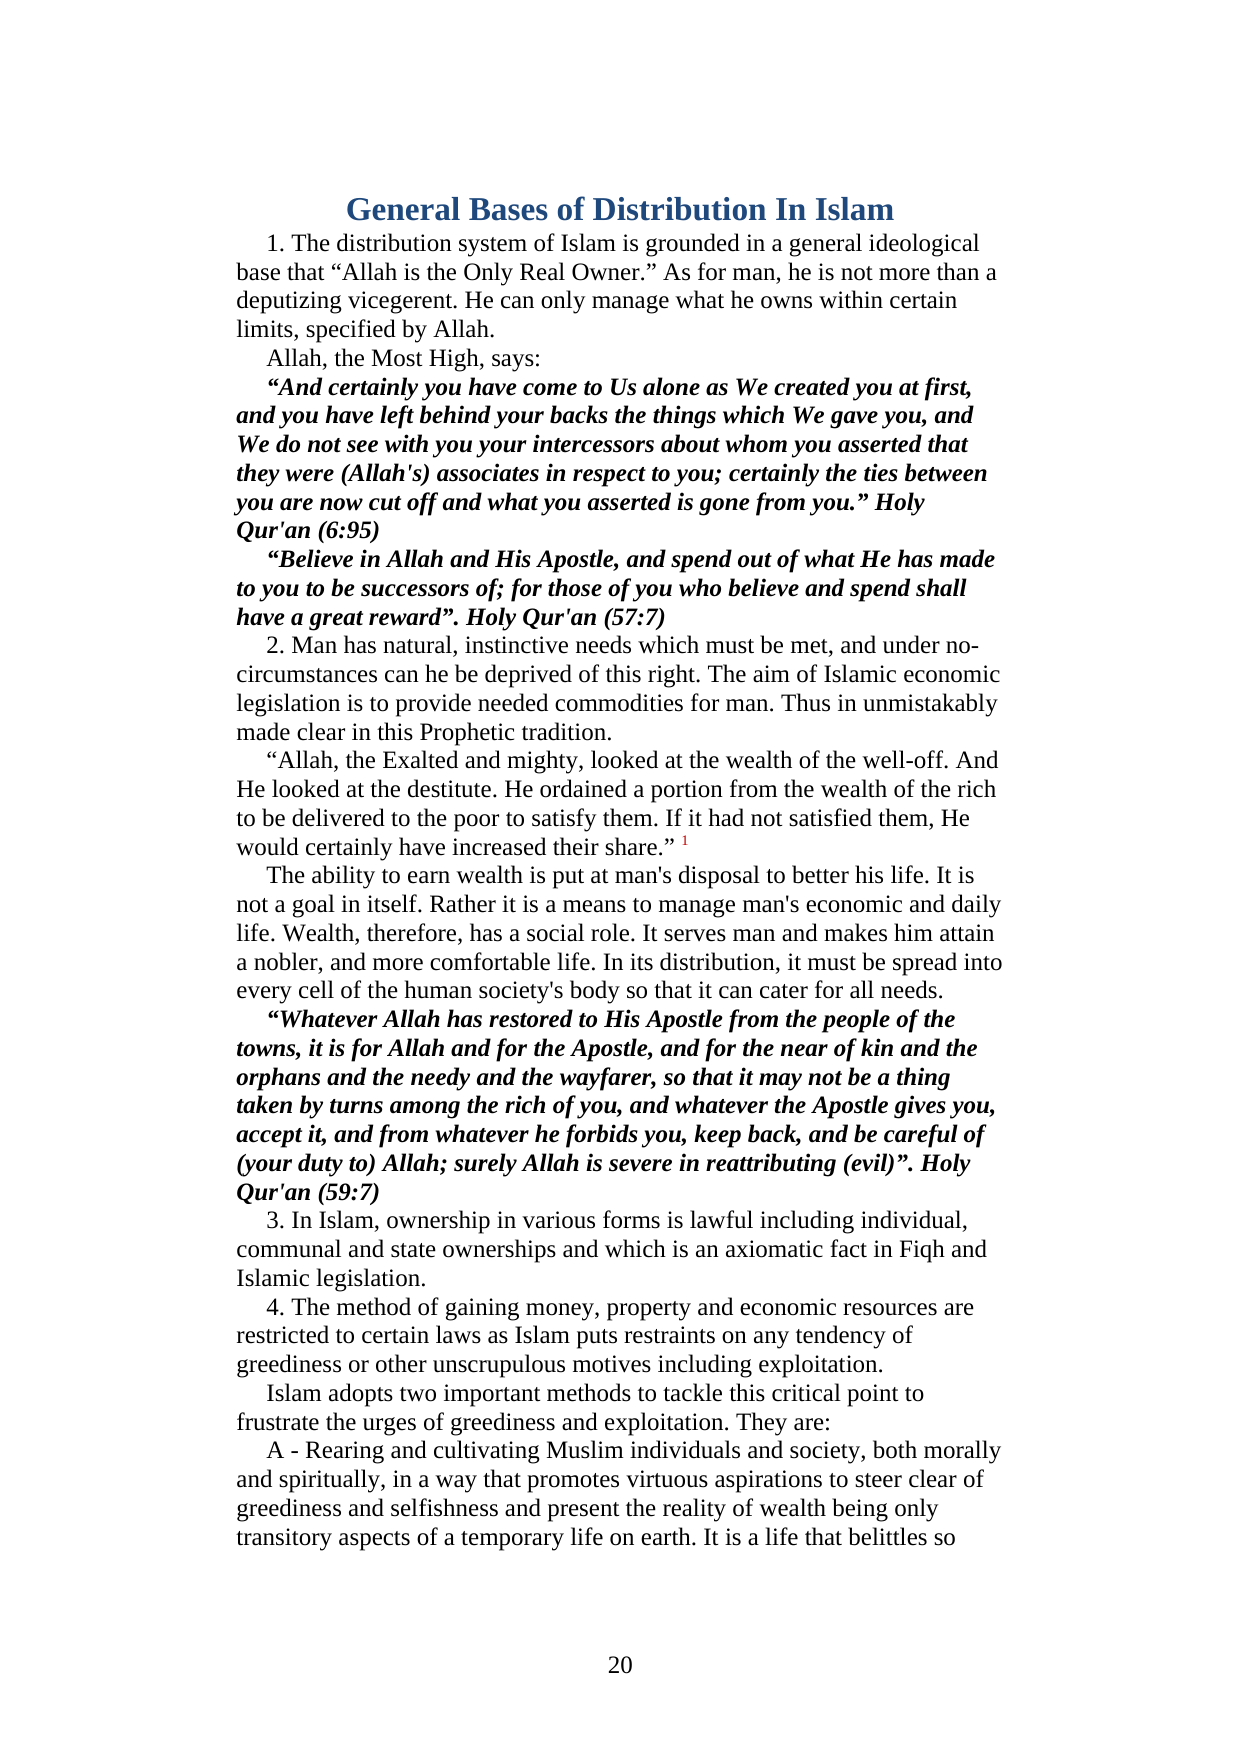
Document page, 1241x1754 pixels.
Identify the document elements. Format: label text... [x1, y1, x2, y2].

subtitle General Bases of Distribution In Islam [236, 190, 1004, 228]
text Allah, the Most High, says: [236, 343, 1004, 372]
text “Allah, the Exalted and mighty, looked at the wealth of the well-off. And He looked at the destitute. He ordained a portion from the wealth of the rich to be delivered to the poor to satisfy them. If it had not satisfied them, He would certainly have increased their share.” 1 [236, 746, 1004, 861]
text “And certainly you have come to Us alone as We created you at first, and you have left behind your backs the things which We gave you, and We do not see with you your intercessors about whom you asserted that they were (Allah's) associates in respect to you; certainly the ties between you are now cut off and what you asserted is gone from you.” Holy Qur'an (6:95) [236, 372, 1004, 544]
text 2. Man has natural, instinctive needs which must be met, and under no-circumstances can he be deprived of this right. The aim of Islamic economic legislation is to provide needed commodities for man. Thus in unmistakably made clear in this Prophetic tradition. [236, 631, 1004, 746]
text 4. The method of gaining money, property and economic resources are restricted to certain laws as Islam puts restraints on any tendency of greediness or other unscrupulous motives including exploitation. [236, 1292, 1004, 1378]
text “Whatever Allah has restored to His Apostle from the people of the towns, it is for Allah and for the Apostle, and for the near of kin and the orphans and the needy and the wayfarer, so that it may not be a thing taken by turns among the rich of you, and whatever the Apostle gives you, accept it, and from whatever he forbids you, keep back, and be careful of (your duty to) Allah; surely Allah is severe in reattributing (evil)”. Holy Qur'an (59:7) [236, 1004, 1004, 1206]
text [236, 1436, 1004, 1551]
text Islam adopts two important methods to tackle this critical point to frustrate the urges of greediness and exploitation. They are: [236, 1378, 1004, 1436]
text 3. In Islam, ownership in various forms is lawful including individual, communal and state ownerships and which is an axiomatic fact in Fiqh and Islamic legislation. [236, 1206, 1004, 1292]
text “Believe in Allah and His Apostle, and spend out of what He has made to you to be successors of; for those of you who believe and spend shall have a great reward”. Holy Qur'an (57:7) [236, 544, 1004, 631]
text 1. The distribution system of Islam is grounded in a general ideological base that “Allah is the Only Real Owner.” As for man, he is not more than a deputizing vicegerent. He can only manage what he owns within certain limits, specified by Allah. [236, 228, 1004, 343]
text The ability to earn wealth is put at man's disposal to better his life. It is not a goal in itself. Rather it is a means to manage man's economic and daily life. Wealth, therefore, has a social role. It serves man and makes him attain a nobler, and more comfortable life. In its distribution, it must be spread into every cell of the human society's body so that it can cater for all needs. [236, 861, 1004, 1004]
